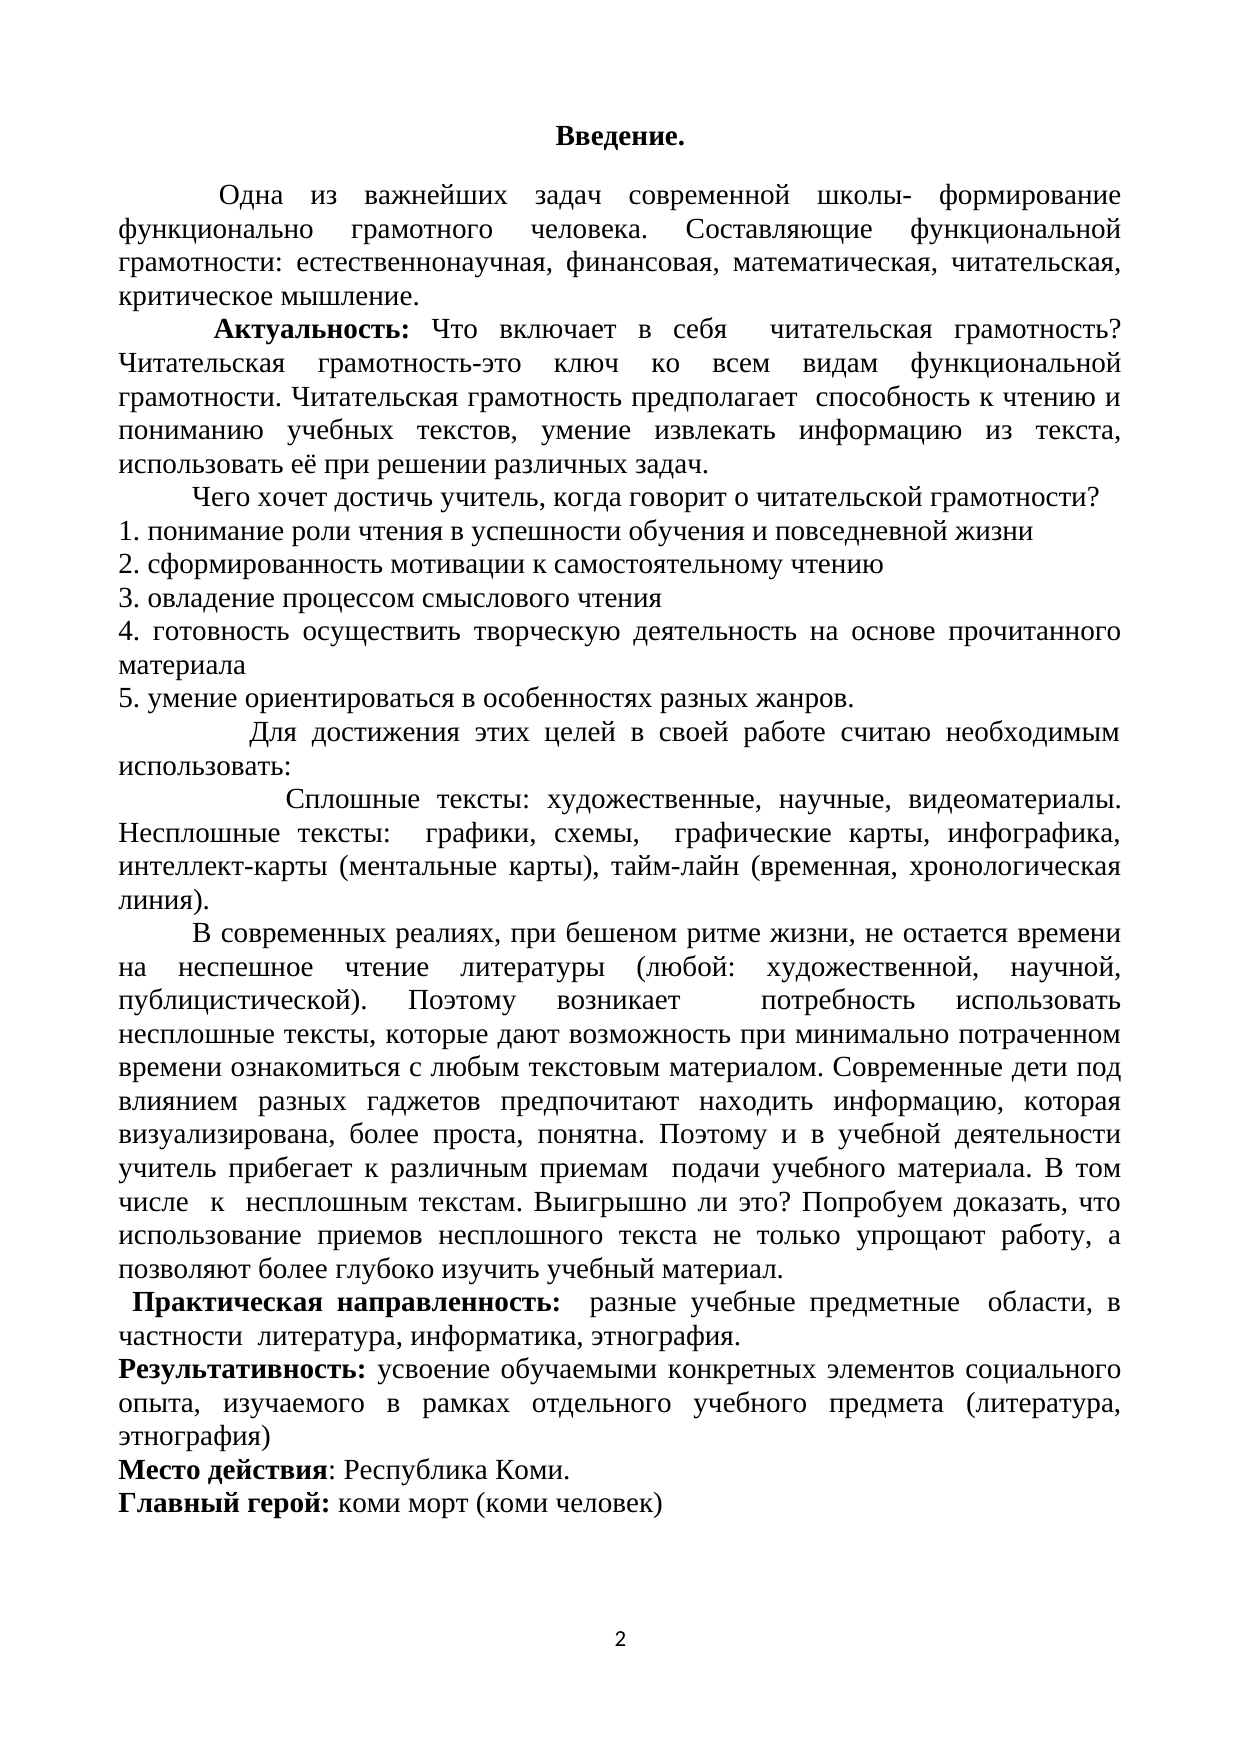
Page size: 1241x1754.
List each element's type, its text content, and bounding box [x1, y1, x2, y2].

text Для достижения этих целей в своей работе считаю необходимым использовать: [118, 714, 1122, 781]
text Результативность: усвоение обучаемыми конкретных элементов социального опыта, изучаемого в рамках отдельного учебного предмета (литература, этнография) [118, 1351, 1122, 1452]
text 2. сформированность мотивации к самостоятельному чтению [118, 546, 1122, 580]
text Актуальность: Что включает в себя читательская грамотность? Читательская грамотность-это ключ ко всем видам функциональной грамотности. Читательская грамотность предполагает способность к чтению и пониманию учебных текстов, умение извлекать информацию из текста, использовать её при решении различных задач. [118, 312, 1122, 479]
text В современных реалиях, при бешеном ритме жизни, не остается времени на неспешное чтение литературы (любой: художественной, научной, публицистической). Поэтому возникает потребность использовать несплошные тексты, которые дают возможность при минимально потраченном времени ознакомиться с любым текстовым материалом. Современные дети под влиянием разных гаджетов предпочитают находить информацию, которая визуализирована, более проста, понятна. Поэтому и в учебной деятельности учитель прибегает к различным приемам подачи учебного материала. В том числе к несплошным текстам. Выигрышно ли это? Попробуем доказать, что использование приемов несплошного текста не только упрощают работу, а позволяют более глубоко изучить учебный материал. [118, 915, 1122, 1284]
text Место действия: Республика Коми. [118, 1452, 1122, 1486]
text 4. готовность осуществить творческую деятельность на основе прочитанного материала [118, 613, 1122, 681]
text Чего хочет достичь учитель, когда говорит о читательской грамотности? [118, 479, 1122, 513]
text 1. понимание роли чтения в успешности обучения и повседневной жизни [118, 513, 1122, 546]
text Одна из важнейших задач современной школы- формирование функционально грамотного человека. Составляющие функциональной грамотности: естественнонаучная, финансовая, математическая, читательская, критическое мышление. [118, 177, 1122, 312]
text Главный герой: коми морт (коми человек) [118, 1486, 1122, 1519]
text Сплошные тексты: художественные, научные, видеоматериалы. Несплошные тексты: графики, схемы, графические карты, инфографика, интеллект-карты (ментальные карты), тайм-лайн (временная, хронологическая линия). [118, 781, 1122, 915]
text Введение. [118, 118, 1122, 152]
text Практическая направленность: разные учебные предметные области, в частности литература, информатика, этнография. [118, 1284, 1122, 1351]
text 3. овладение процессом смыслового чтения [118, 580, 1122, 613]
text 5. умение ориентироваться в особенностях разных жанров. [118, 681, 1122, 714]
